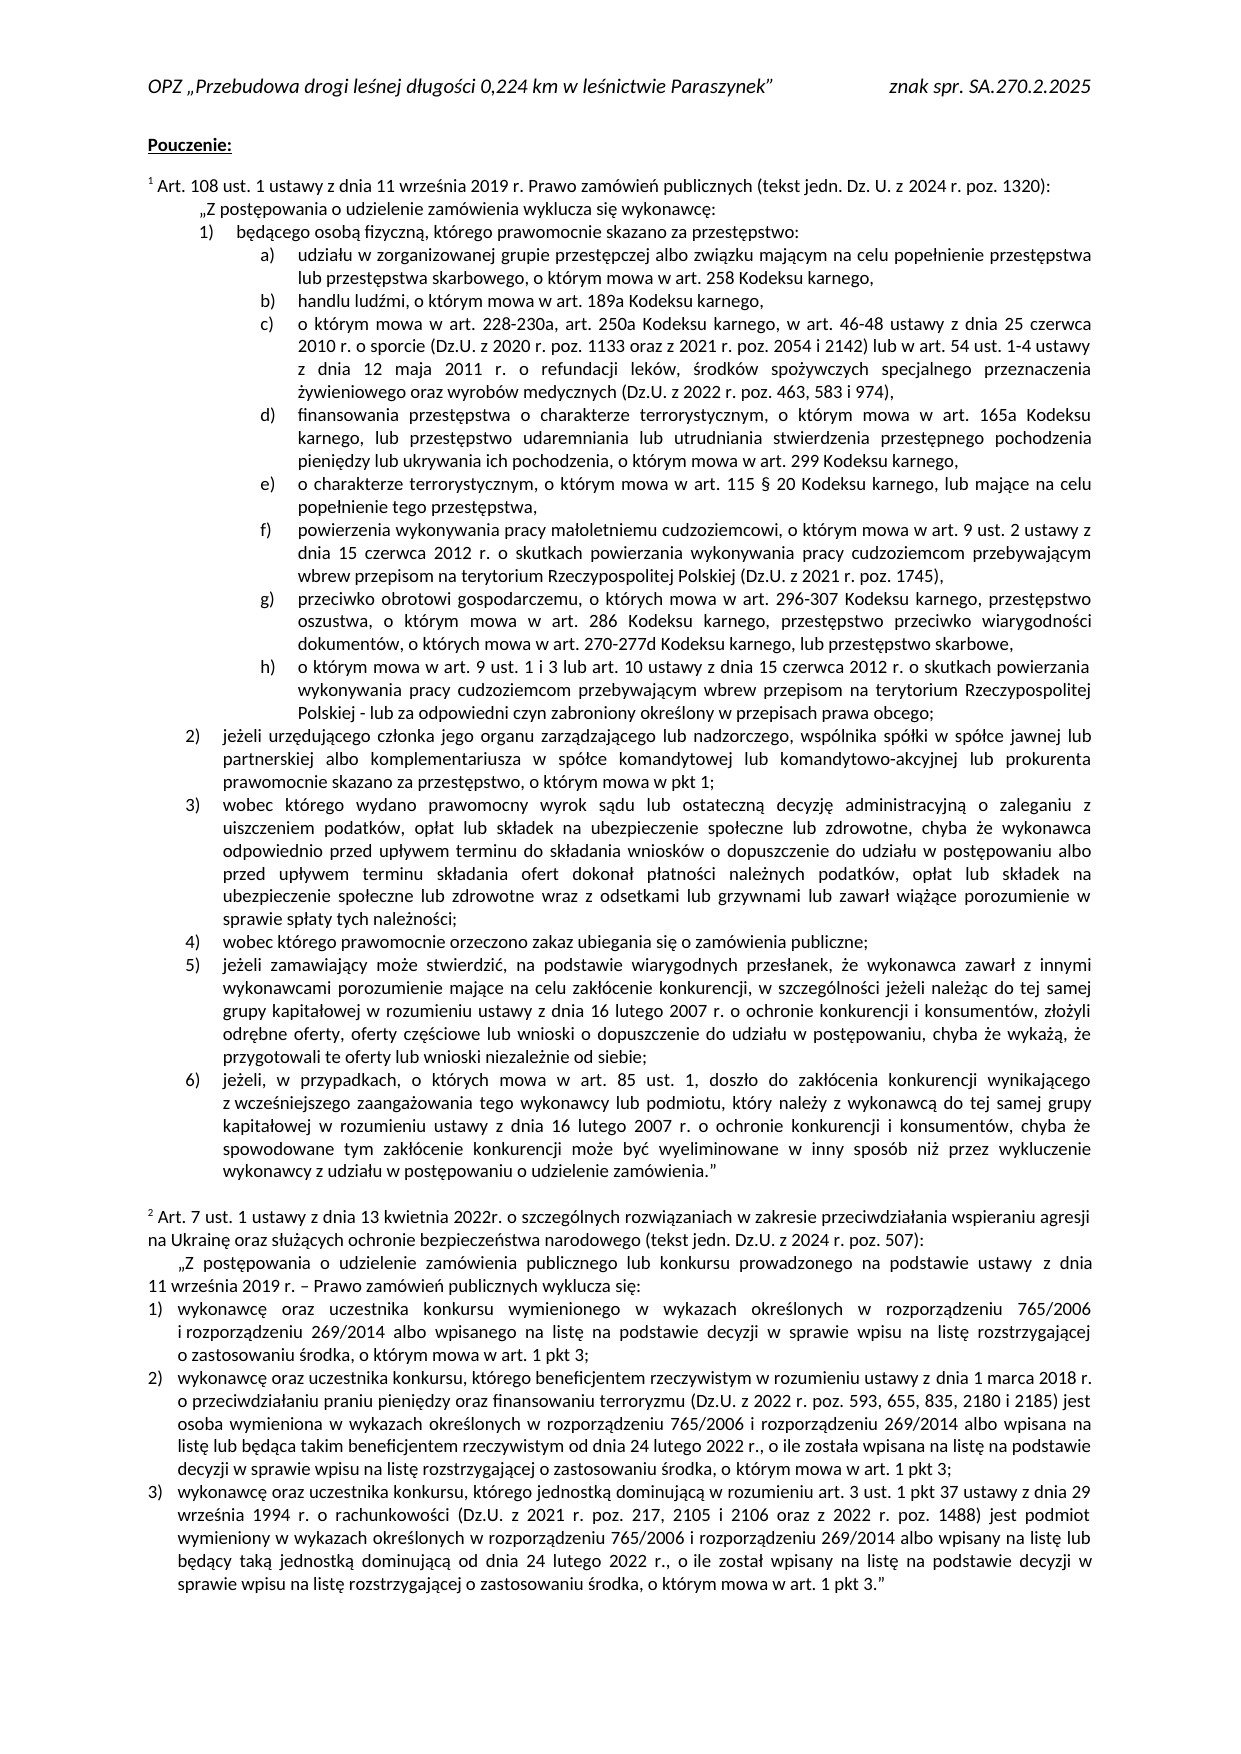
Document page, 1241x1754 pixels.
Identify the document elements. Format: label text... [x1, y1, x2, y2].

text Pouczenie: [148, 133, 1093, 156]
list finansowania przestępstwa o charakterze terrorystycznym, o którym mowa w art. 165a Kodeksu karnego, lub przestępstwo udaremniania lub utrudniania stwierdzenia przestępnego pochodzenia pieniędzy lub ukrywania ich pochodzenia, o którym mowa w art. 299 Kodeksu karnego, [260, 403, 1093, 472]
list jeżeli zamawiający może stwierdzić, na podstawie wiarygodnych przesłanek, że wykonawca zawarł z innymi wykonawcami porozumienie mające na celu zakłócenie konkurencji, w szczególności jeżeli należąc do tej samej grupy kapitałowej w rozumieniu ustawy z dnia 16 lutego 2007 r. o ochronie konkurencji i konsumentów, złożyli odrębne oferty, oferty częściowe lub wnioski o dopuszczenie do udziału w postępowaniu, chyba że wykażą, że przygotowali te oferty lub wnioski niezależnie od siebie; [185, 953, 1093, 1068]
list wykonawcę oraz uczestnika konkursu, którego beneficjentem rzeczywistym w rozumieniu ustawy z dnia 1 marca 2018 r. o przeciwdziałaniu praniu pieniędzy oraz finansowaniu terroryzmu (Dz.U. z 2022 r. poz. 593, 655, 835, 2180 i 2185) jest osoba wymieniona w wykazach określonych w rozporządzeniu 765/2006 i rozporządzeniu 269/2014 albo wpisana na listę lub będąca takim beneficjentem rzeczywistym od dnia 24 lutego 2022 r., o ile została wpisana na listę na podstawie decyzji w sprawie wpisu na listę rozstrzygającej o zastosowaniu środka, o którym mowa w art. 1 pkt 3; [148, 1366, 1093, 1481]
list o którym mowa w art. 9 ust. 1 i 3 lub art. 10 ustawy z dnia 15 czerwca 2012 r. o skutkach powierzania wykonywania pracy cudzoziemcom przebywającym wbrew przepisom na terytorium Rzeczypospolitej Polskiej - lub za odpowiedni czyn zabroniony określony w przepisach prawa obcego; [260, 656, 1093, 724]
list wykonawcę oraz uczestnika konkursu wymienionego w wykazach określonych w rozporządzeniu 765/2006 i rozporządzeniu 269/2014 albo wpisanego na listę na podstawie decyzji w sprawie wpisu na listę rozstrzygającej o zastosowaniu środka, o którym mowa w art. 1 pkt 3; [148, 1297, 1093, 1366]
list o charakterze terrorystycznym, o którym mowa w art. 115 § 20 Kodeksu karnego, lub mające na celu popełnienie tego przestępstwa, [260, 472, 1093, 518]
list handlu ludźmi, o którym mowa w art. 189a Kodeksu karnego, [260, 289, 1093, 312]
text „Z postępowania o udzielenie zamówienia wyklucza się wykonawcę: [148, 197, 1093, 220]
list wykonawcę oraz uczestnika konkursu, którego jednostką dominującą w rozumieniu art. 3 ust. 1 pkt 37 ustawy z dnia 29 września 1994 r. o rachunkowości (Dz.U. z 2021 r. poz. 217, 2105 i 2106 oraz z 2022 r. poz. 1488) jest podmiot wymieniony w wykazach określonych w rozporządzeniu 765/2006 i rozporządzeniu 269/2014 albo wpisany na listę lub będący taką jednostką dominującą od dnia 24 lutego 2022 r., o ile został wpisany na listę na podstawie decyzji w sprawie wpisu na listę rozstrzygającej o zastosowaniu środka, o którym mowa w art. 1 pkt 3.” [148, 1481, 1093, 1595]
list jeżeli urzędującego członka jego organu zarządzającego lub nadzorczego, wspólnika spółki w spółce jawnej lub partnerskiej albo komplementariusza w spółce komandytowej lub komandytowo-akcyjnej lub prokurenta prawomocnie skazano za przestępstwo, o którym mowa w pkt 1; [185, 724, 1093, 793]
list udziału w zorganizowanej grupie przestępczej albo związku mającym na celu popełnienie przestępstwa lub przestępstwa skarbowego, o którym mowa w art. 258 Kodeksu karnego, [260, 243, 1093, 289]
list będącego osobą fizyczną, którego prawomocnie skazano za przestępstwo: [199, 220, 1093, 243]
list o którym mowa w art. 228-230a, art. 250a Kodeksu karnego, w art. 46-48 ustawy z dnia 25 czerwca 2010 r. o sporcie (Dz.U. z 2020 r. poz. 1133 oraz z 2021 r. poz. 2054 i 2142) lub w art. 54 ust. 1-4 ustawy z dnia 12 maja 2011 r. o refundacji leków, środków spożywczych specjalnego przeznaczenia żywieniowego oraz wyrobów medycznych (Dz.U. z 2022 r. poz. 463, 583 i 974), [260, 312, 1093, 403]
text 1 Art. 108 ust. 1 ustawy z dnia 11 września 2019 r. Prawo zamówień publicznych (tekst jedn. Dz. U. z 2024 r. poz. 1320): [148, 174, 1093, 197]
list jeżeli, w przypadkach, o których mowa w art. 85 ust. 1, doszło do zakłócenia konkurencji wynikającego z wcześniejszego zaangażowania tego wykonawcy lub podmiotu, który należy z wykonawcą do tej samej grupy kapitałowej w rozumieniu ustawy z dnia 16 lutego 2007 r. o ochronie konkurencji i konsumentów, chyba że spowodowane tym zakłócenie konkurencji może być wyeliminowane w inny sposób niż przez wykluczenie wykonawcy z udziału w postępowaniu o udzielenie zamówienia.” [185, 1068, 1093, 1183]
text 2 Art. 7 ust. 1 ustawy z dnia 13 kwietnia 2022r. o szczególnych rozwiązaniach w zakresie przeciwdziałania wspieraniu agresji na Ukrainę oraz służących ochronie bezpieczeństwa narodowego (tekst jedn. Dz.U. z 2024 r. poz. 507): [148, 1206, 1093, 1251]
list wobec którego prawomocnie orzeczono zakaz ubiegania się o zamówienia publiczne; [185, 931, 1093, 953]
list przeciwko obrotowi gospodarczemu, o których mowa w art. 296-307 Kodeksu karnego, przestępstwo oszustwa, o którym mowa w art. 286 Kodeksu karnego, przestępstwo przeciwko wiarygodności dokumentów, o których mowa w art. 270-277d Kodeksu karnego, lub przestępstwo skarbowe, [260, 587, 1093, 656]
list wobec którego wydano prawomocny wyrok sądu lub ostateczną decyzję administracyjną o zaleganiu z uiszczeniem podatków, opłat lub składek na ubezpieczenie społeczne lub zdrowotne, chyba że wykonawca odpowiednio przed upływem terminu do składania wniosków o dopuszczenie do udziału w postępowaniu albo przed upływem terminu składania ofert dokonał płatności należnych podatków, opłat lub składek na ubezpieczenie społeczne lub zdrowotne wraz z odsetkami lub grzywnami lub zawarł wiążące porozumienie w sprawie spłaty tych należności; [185, 793, 1093, 931]
list powierzenia wykonywania pracy małoletniemu cudzoziemcowi, o którym mowa w art. 9 ust. 2 ustawy z dnia 15 czerwca 2012 r. o skutkach powierzania wykonywania pracy cudzoziemcom przebywającym wbrew przepisom na terytorium Rzeczypospolitej Polskiej (Dz.U. z 2021 r. poz. 1745), [260, 518, 1093, 587]
text „Z postępowania o udzielenie zamówienia publicznego lub konkursu prowadzonego na podstawie ustawy z dnia 11 września 2019 r. – Prawo zamówień publicznych wyklucza się: [148, 1251, 1093, 1297]
